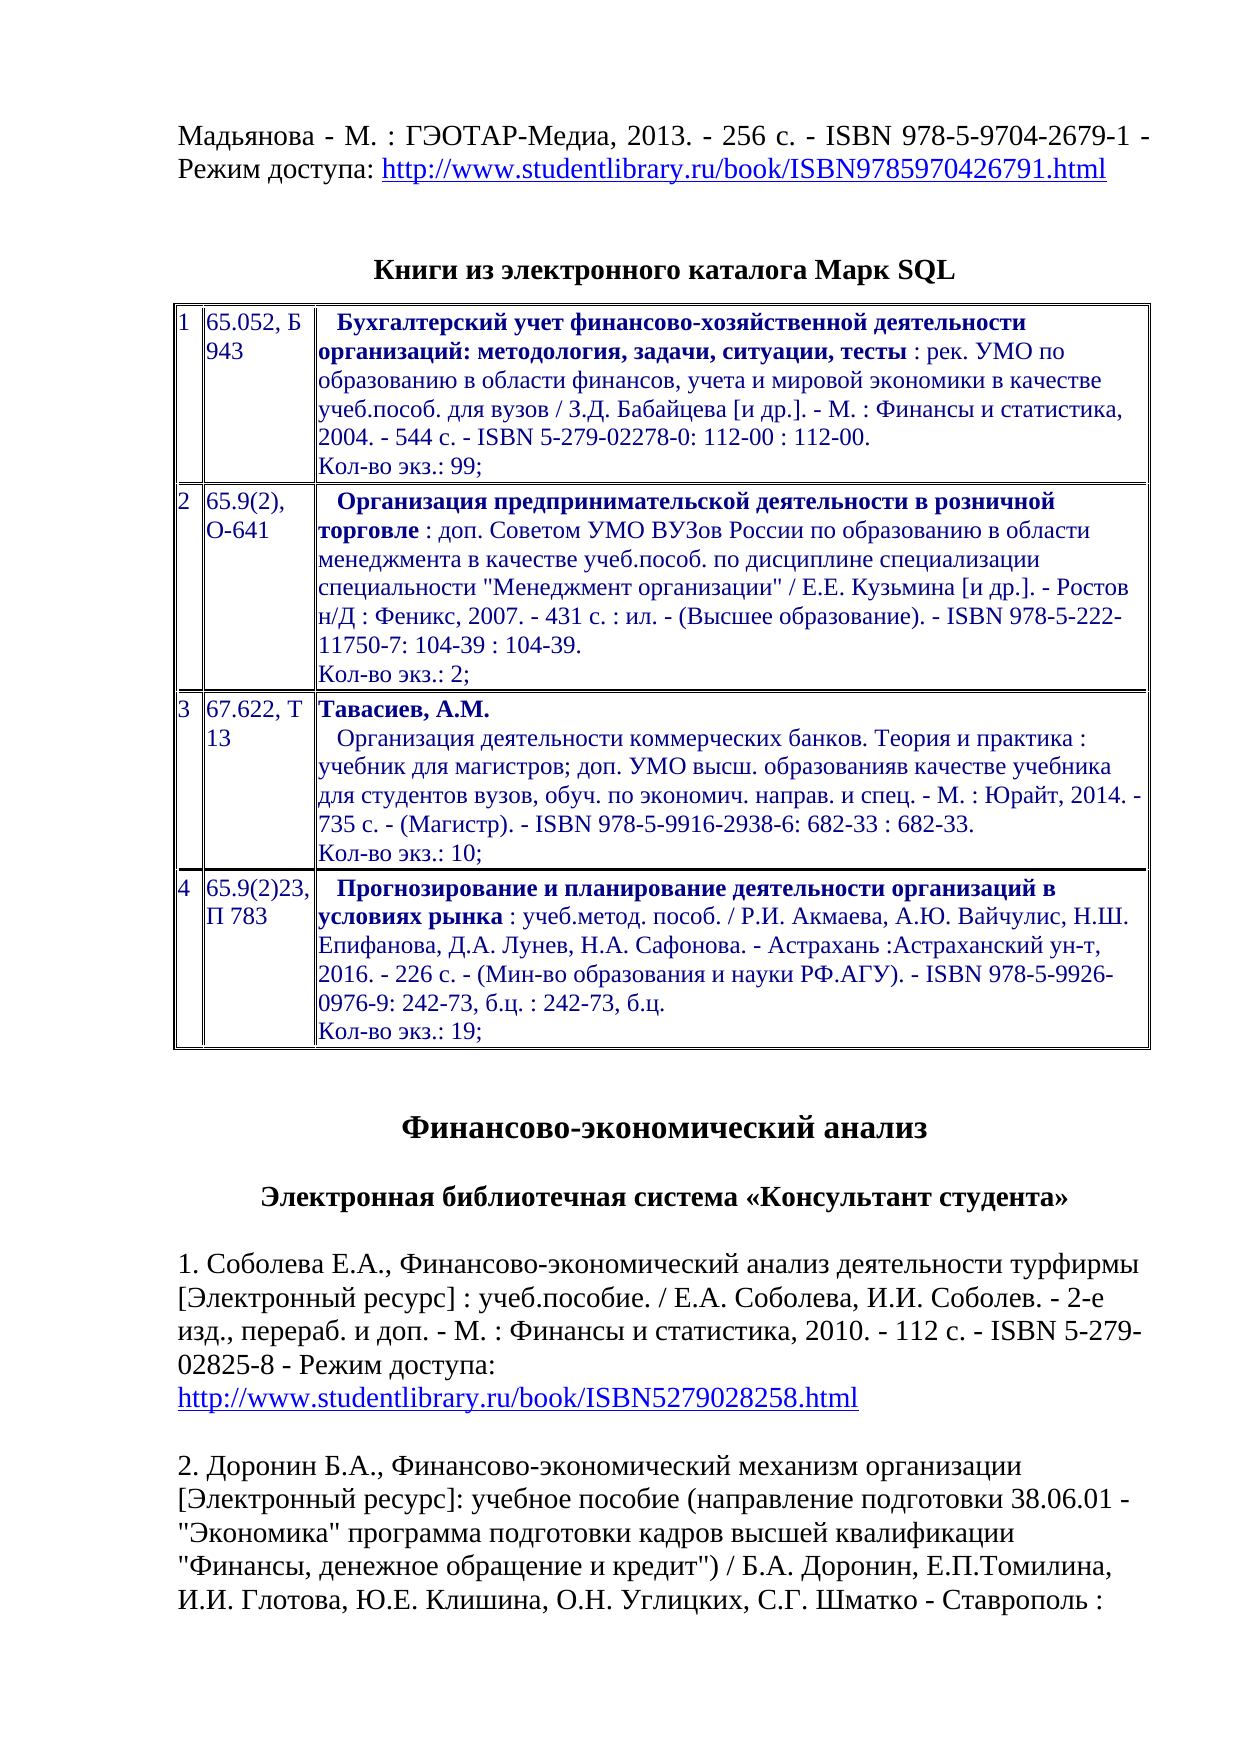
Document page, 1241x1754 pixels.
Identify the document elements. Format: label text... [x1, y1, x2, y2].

table_cell 67.622, Т 13 [205, 693, 314, 868]
table_cell 65.9(2), О-641 [205, 485, 314, 689]
table_header 1 [177, 306, 203, 481]
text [177, 1448, 1152, 1615]
table_cell 4 [175, 868, 203, 1047]
table_cell Организация предпринимательской деятельности в розничной торговле : доп. Советом УМО ВУЗов России по образованию в области менеджмента в качестве учеб.пособ. по дисциплине специализации специальности "Менеджмент организации" / Е.Е. Кузьмина [и др.]. - Ростов н/Д : Феникс, 2007. - 431 с. : ил. - (Высшее образование). - ISBN 978-5-222-11750-7: 104-39 : 104-39. Кол-во экз.: 2; [317, 481, 1148, 689]
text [177, 118, 1152, 185]
text Финансово-экономический анализ [177, 1107, 1152, 1146]
table_header 65.052, Б 943 [204, 306, 316, 481]
table_header Бухгалтерский учет финансово-хозяйственной деятельности организаций: методология, задачи, ситуации, тесты : рек. УМО по образованию в области финансов, учета и мировой экономики в качестве учеб.пособ. для вузов / З.Д. Бабайцева [и др.]. - М. : Финансы и статистика, 2004. - 544 с. - ISBN 5-279-02278-0: 112-00 : 112-00. Кол-во экз.: 99; [316, 306, 1148, 481]
table_cell Прогнозирование и планирование деятельности организаций в условиях рынка : учеб.метод. пособ. / Р.И. Акмаева, А.Ю. Вайчулис, Н.Ш. Епифанова, Д.А. Лунев, Н.А. Сафонова. - Астрахань :Астраханский ун-т, 2016. - 226 с. - (Мин-во образования и науки РФ.АГУ). - ISBN 978-5-9926-0976-9: 242-73, б.ц. : 242-73, б.ц. Кол-во экз.: 19; [316, 868, 1149, 1047]
table_cell 2 [177, 481, 202, 689]
text Электронная библиотечная система «Консультант студента» [177, 1179, 1152, 1213]
text 1. Соболева Е.А., Финансово-экономический анализ деятельности турфирмы [Электронный ресурс] : учеб.пособие. / Е.А. Соболева, И.И. Соболев. - 2-е изд., перераб. и доп. - М. : Финансы и статистика, 2010. - 112 с. - ISBN 5-279-02825-8 - Режим доступа: http://www.studentlibrary.ru/book/ISBN5279028258.html [177, 1246, 1152, 1414]
table_cell Тавасиев, А.М. Организация деятельности коммерческих банков. Теория и практика : учебник для магистров; доп. УМО высш. образованияв качестве учебника для студентов вузов, обуч. по экономич. направ. и спец. - М. : Юрайт, 2014. - 735 с. - (Магистр). - ISBN 978-5-9916-2938-6: 682-33 : 682-33. Кол-во экз.: 10; [317, 689, 1148, 868]
table_cell 3 [177, 689, 202, 868]
table_cell 65.9(2)23, П 783 [204, 871, 316, 1047]
text Книги из электронного каталога Марк SQL [177, 252, 1152, 286]
